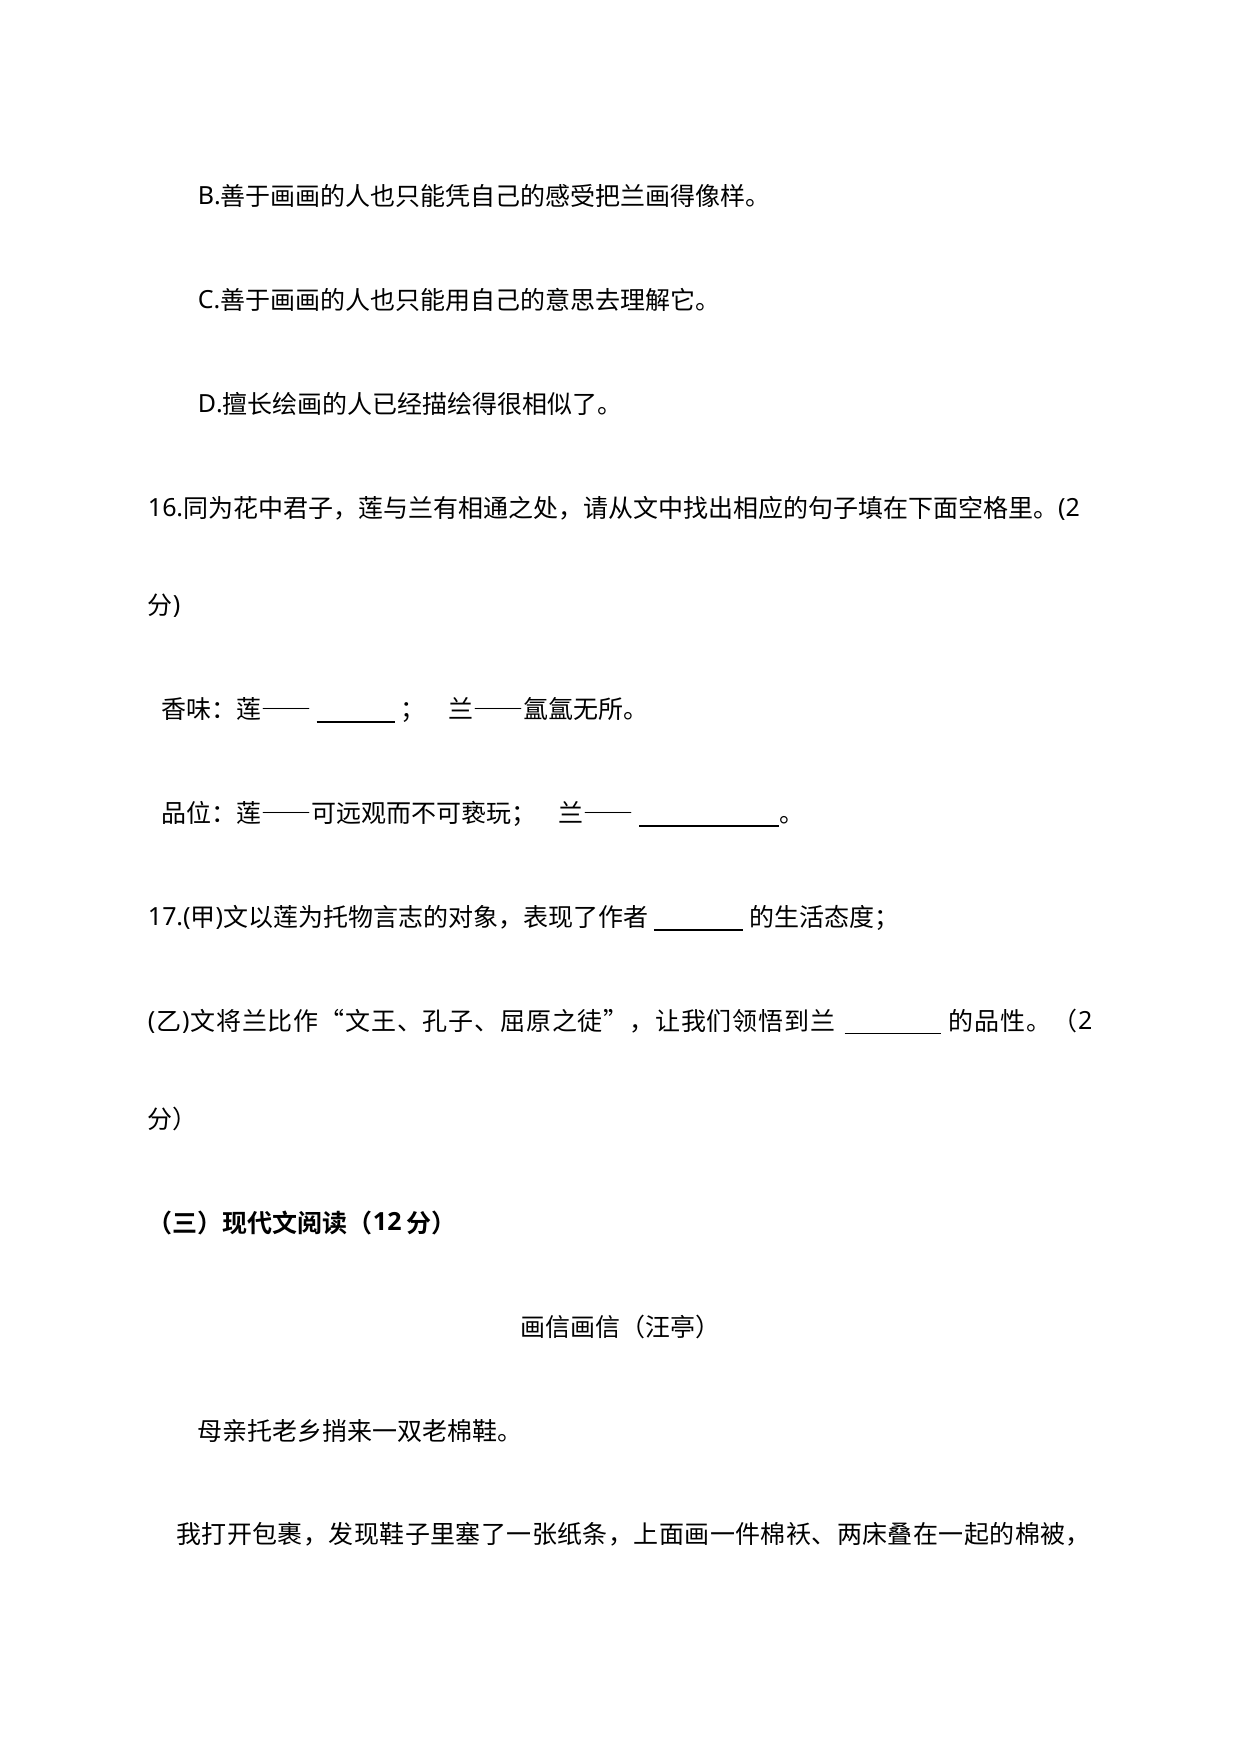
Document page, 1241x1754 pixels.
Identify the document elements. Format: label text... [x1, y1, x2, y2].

text 香味：莲—— ； 兰——氲氲无所。 [148, 675, 1092, 740]
text 母亲托老乡捎来一双老棉鞋。 [148, 1397, 1092, 1462]
text （三）现代文阅读（12分） [148, 1189, 1092, 1254]
text 16.同为花中君子，莲与兰有相通之处，请从文中找出相应的句子填在下面空格里。(2分) [148, 474, 1092, 636]
text 17.(甲)文以莲为托物言志的对象，表现了作者 的生活态度； [148, 883, 1092, 948]
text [148, 1501, 1092, 1566]
text D.擅长绘画的人已经描绘得很相似了。 [148, 370, 1092, 435]
text B.善于画画的人也只能凭自己的感受把兰画得像样。 [148, 162, 1092, 227]
text 画信画信（汪亭） [148, 1293, 1092, 1358]
text (乙)文将兰比作“文王、孔子、屈原之徒”，让我们领悟到兰 的品性。（2分） [148, 987, 1092, 1150]
text C.善于画画的人也只能用自己的意思去理解它。 [148, 266, 1092, 331]
text 品位：莲——可远观而不可亵玩； 兰—— 。 [148, 779, 1092, 844]
